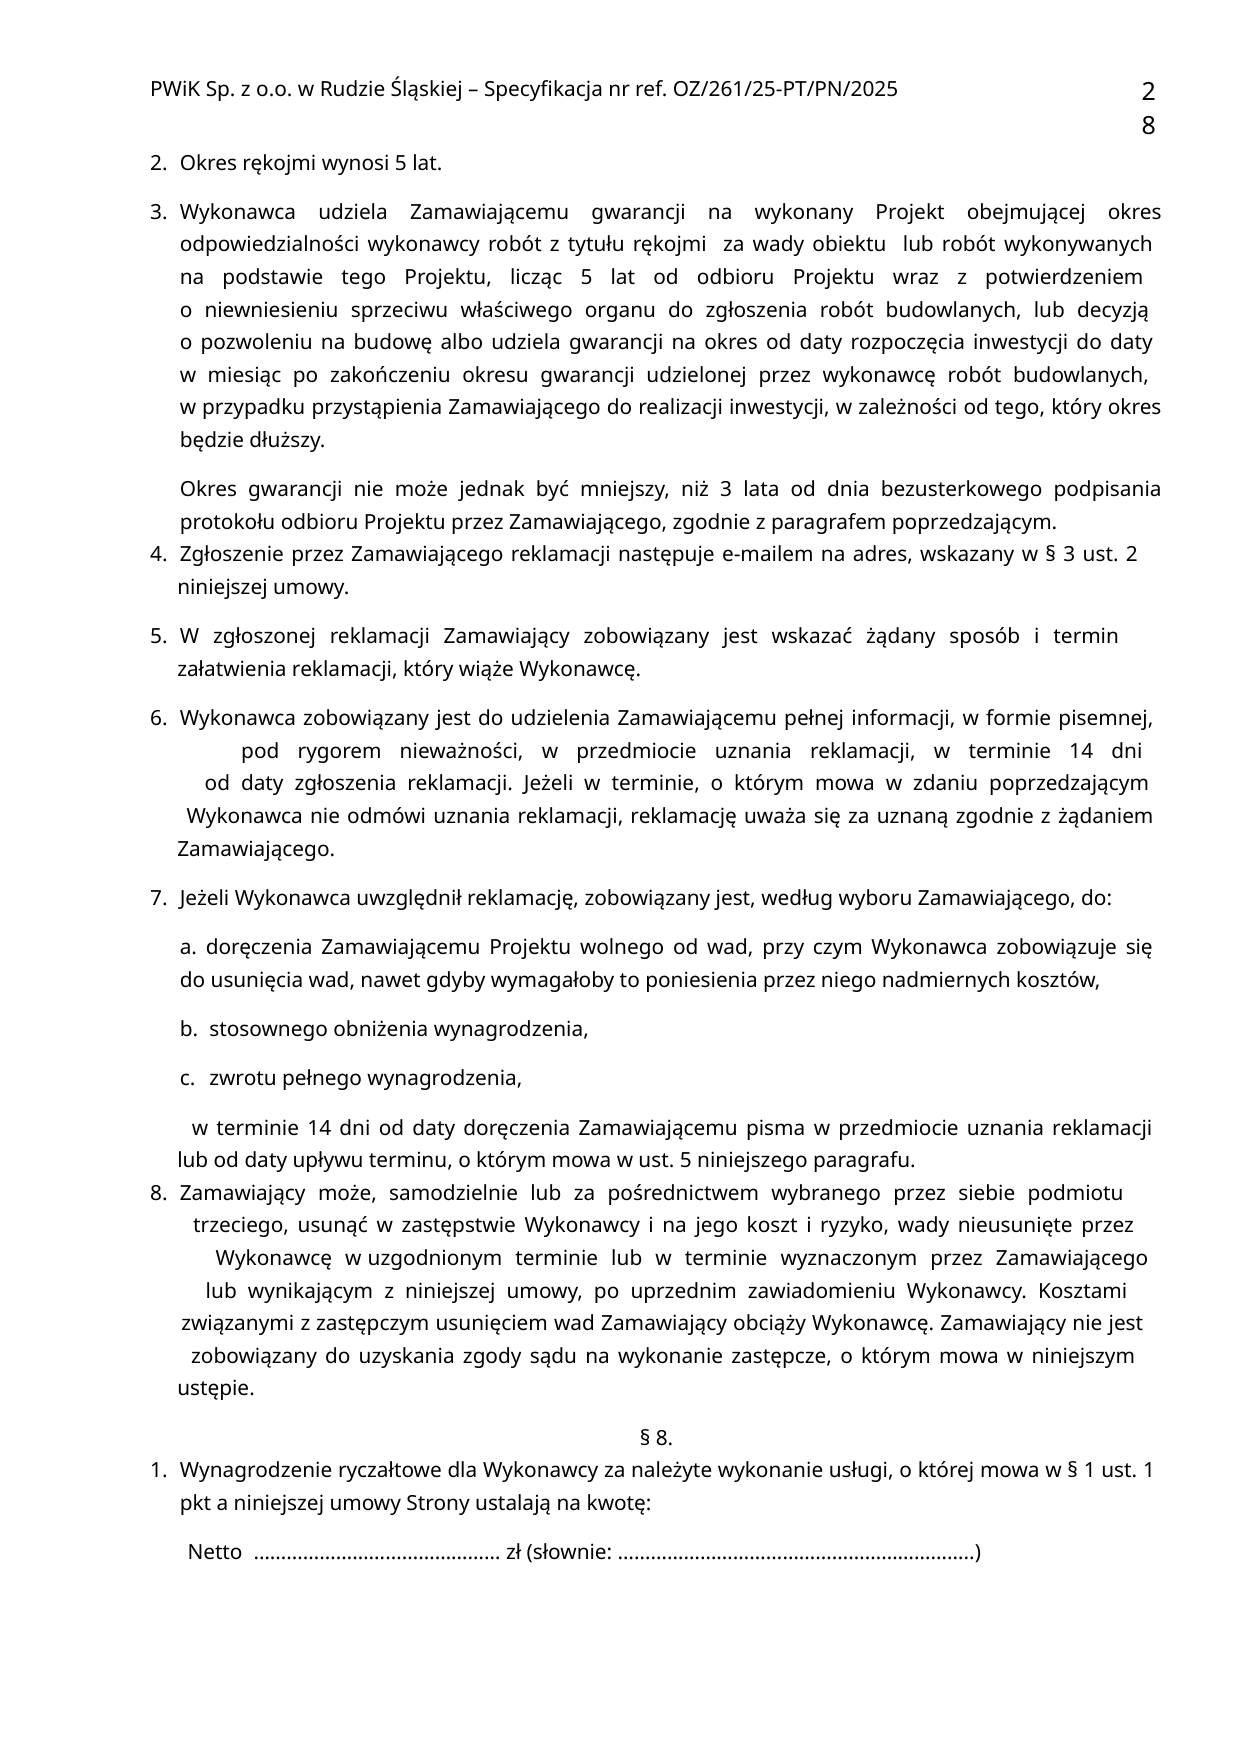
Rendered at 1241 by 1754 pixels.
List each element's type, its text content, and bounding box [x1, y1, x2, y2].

list Jeżeli Wykonawca uwzględnił reklamację, zobowiązany jest, według wyboru Zamawiającego, do: [150, 883, 1162, 911]
list Zamawiający może, samodzielnie lub za pośrednictwem wybranego przez siebie podmiotu trzeciego, usunąć w zastępstwie Wykonawcy i na jego koszt i ryzyko, wady nieusunięte przez Wykonawcę w uzgodnionym terminie lub w terminie wyznaczonym przez Zamawiającego lub wynikającym z niniejszej umowy, po uprzednim zawiadomieniu Wykonawcy. Kosztami związanymi z zastępczym usunięciem wad Zamawiający obciąży Wykonawcę. Zamawiający nie jest zobowiązany do uzyskania zgody sądu na wykonanie zastępcze, o którym mowa w niniejszym ustępie. [150, 1178, 1162, 1402]
list Okres rękojmi wynosi 5 lat. [150, 148, 1162, 176]
text a. doręczenia Zamawiającemu Projektu wolnego od wad, przy czym Wykonawca zobowiązuje się do usunięcia wad, nawet gdyby wymagałoby to poniesienia przez niego nadmiernych kosztów, [179, 932, 1162, 993]
list Wynagrodzenie ryczałtowe dla Wykonawcy za należyte wykonanie usługi, o której mowa w § 1 ust. 1 pkt a niniejszej umowy Strony ustalają na kwotę: [150, 1455, 1162, 1516]
list Wykonawca zobowiązany jest do udzielenia Zamawiającemu pełnej informacji, w formie pisemnej, pod rygorem nieważności, w przedmiocie uznania reklamacji, w terminie 14 dni od daty zgłoszenia reklamacji. Jeżeli w terminie, o którym mowa w zdaniu poprzedzającym Wykonawca nie odmówi uznania reklamacji, reklamację uważa się za uznaną zgodnie z żądaniem Zamawiającego. [150, 703, 1162, 862]
list stosownego obniżenia wynagrodzenia, [179, 1014, 1162, 1043]
text Okres gwarancji nie może jednak być mniejszy, niż 3 lata od dnia bezusterkowego podpisania protokołu odbioru Projektu przez Zamawiającego, zgodnie z paragrafem poprzedzającym. [179, 474, 1162, 535]
list zwrotu pełnego wynagrodzenia, [179, 1063, 1162, 1092]
list W zgłoszonej reklamacji Zamawiający zobowiązany jest wskazać żądany sposób i termin załatwienia reklamacji, który wiąże Wykonawcę. [150, 621, 1162, 682]
text Netto ……………………………………… zł (słownie: ………………………………………………………..) [187, 1537, 1162, 1566]
list Zgłoszenie przez Zamawiającego reklamacji następuje e-mailem na adres, wskazany w § 3 ust. 2 niniejszej umowy. [150, 539, 1162, 601]
text w terminie 14 dni od daty doręczenia Zamawiającemu pisma w przedmiocie uznania reklamacji lub od daty upływu terminu, o którym mowa w ust. 5 niniejszego paragrafu. [150, 1113, 1162, 1174]
list Wykonawca udziela Zamawiającemu gwarancji na wykonany Projekt obejmującej okres odpowiedzialności wykonawcy robót z tytułu rękojmi za wady obiektu lub robót wykonywanych na podstawie tego Projektu, licząc 5 lat od odbioru Projektu wraz z potwierdzeniem o niewniesieniu sprzeciwu właściwego organu do zgłoszenia robót budowlanych, lub decyzją o pozwoleniu na budowę albo udziela gwarancji na okres od daty rozpoczęcia inwestycji do daty w miesiąc po zakończeniu okresu gwarancji udzielonej przez wykonawcę robót budowlanych, w przypadku przystąpienia Zamawiającego do realizacji inwestycji, w zależności od tego, który okres będzie dłuższy. [150, 197, 1162, 453]
text § 8. [150, 1423, 1162, 1451]
